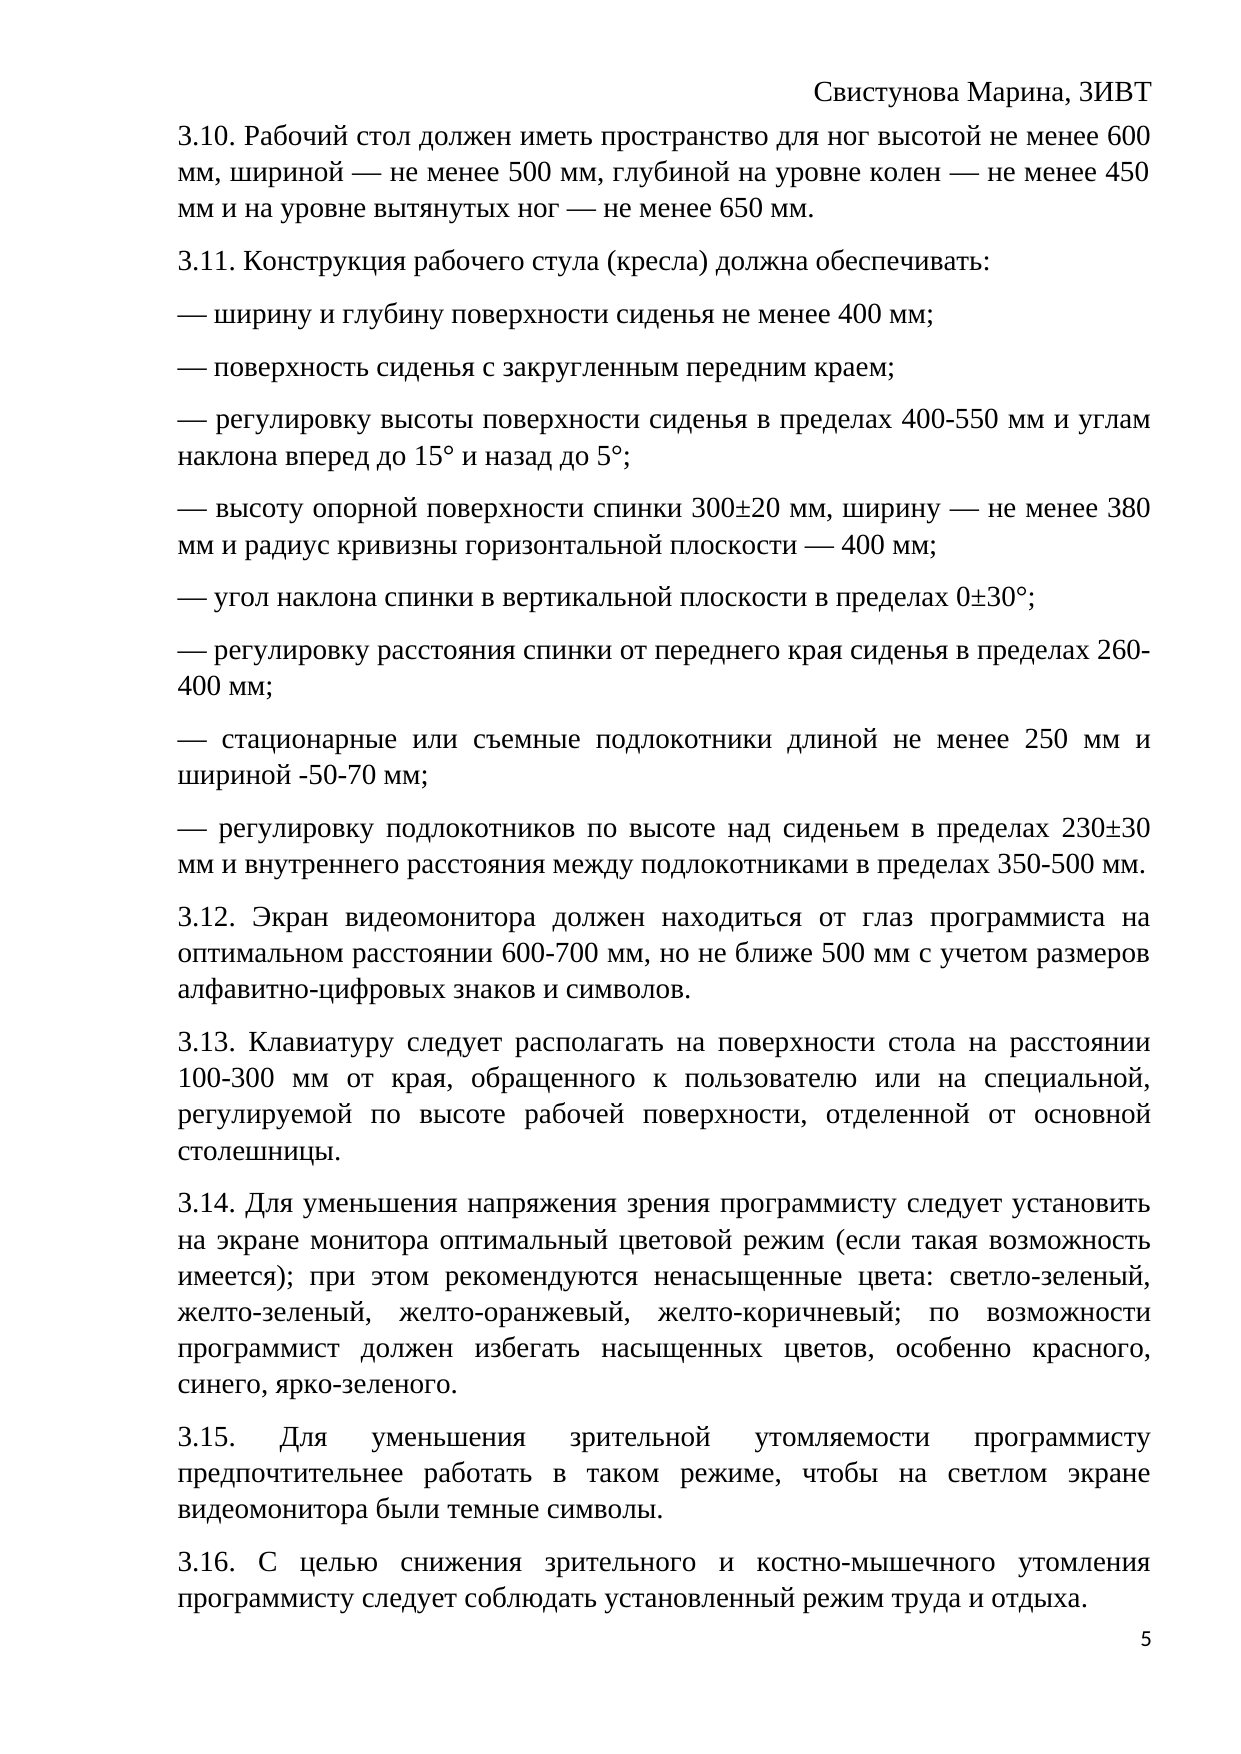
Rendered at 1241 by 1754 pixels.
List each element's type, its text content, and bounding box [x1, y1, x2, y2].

text 3.12. Экран видеомонитора должен находиться от глаз программиста на оптимальном расстоянии 600-700 мм, но не ближе 500 мм с учетом размеров алфавитно-цифровых знаков и символов. [177, 899, 1152, 1005]
text — поверхность сиденья с закругленным передним краем; [177, 349, 1152, 382]
text — высоту опорной поверхности спинки 300±20 мм, ширину — не менее 380 мм и радиус кривизны горизонтальной плоскости — 400 мм; [177, 491, 1152, 560]
text — регулировку подлокотников по высоте над сиденьем в пределах 230±30 мм и внутреннего расстояния между подлокотниками в пределах 350-500 мм. [177, 810, 1152, 880]
text 3.13. Клавиатуру следует располагать на поверхности стола на расстоянии 100-300 мм от края, обращенного к пользователю или на специальной, регулируемой по высоте рабочей поверхности, отделенной от основной столешницы. [177, 1024, 1152, 1166]
text 3.16. С целью снижения зрительного и костно-мышечного утомления программисту следует соблюдать установленный режим труда и отдыха. [177, 1544, 1152, 1614]
text 3.11. Конструкция рабочего стула (кресла) должна обеспечивать: [177, 243, 1152, 277]
text 3.14. Для уменьшения напряжения зрения программисту следует установить на экране монитора оптимальный цветовой режим (если такая возможность имеется); при этом рекомендуются ненасыщенные цвета: светло-зеленый, желто-зеленый, желто-оранжевый, желто-коричневый; по возможности программист должен избегать насыщенных цветов, особенно красного, синего, ярко-зеленого. [177, 1186, 1152, 1400]
text — стационарные или съемные подлокотники длиной не менее 250 мм и шириной -50-70 мм; [177, 721, 1152, 791]
text — регулировку высоты поверхности сиденья в пределах 400-550 мм и углам наклона вперед до 15° и назад до 5°; [177, 402, 1152, 471]
text — ширину и глубину поверхности сиденья не менее 400 мм; [177, 296, 1152, 329]
text — регулировку расстояния спинки от переднего края сиденья в пределах 260-400 мм; [177, 632, 1152, 702]
text 3.15. Для уменьшения зрительной утомляемости программисту предпочтительнее работать в таком режиме, чтобы на светлом экране видеомонитора были темные символы. [177, 1419, 1152, 1525]
text — угол наклона спинки в вертикальной плоскости в пределах 0±30°; [177, 579, 1152, 613]
text 3.10. Рабочий стол должен иметь пространство для ног высотой не менее 600 мм, шириной — не менее 500 мм, глубиной на уровне колен — не менее 450 мм и на уровне вытянутых ног — не менее 650 мм. [177, 118, 1152, 224]
